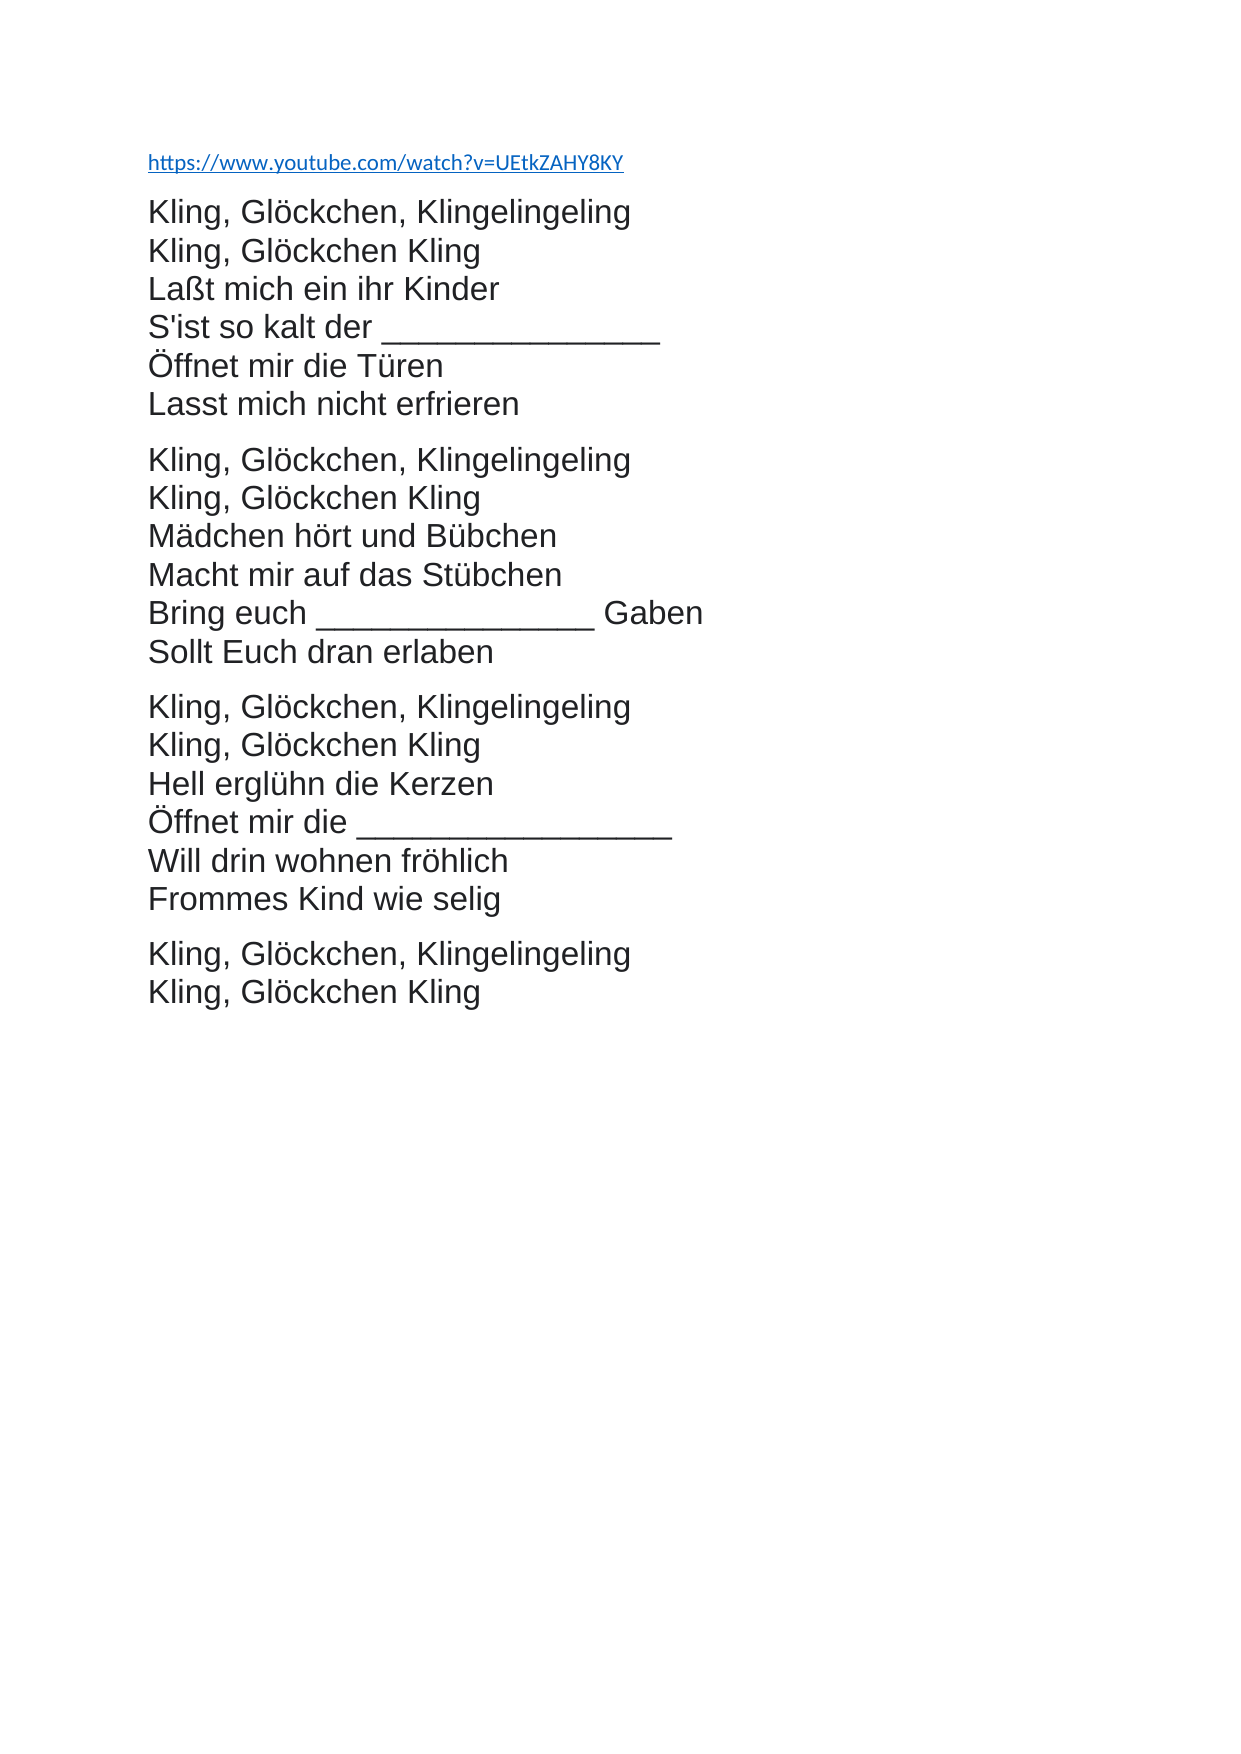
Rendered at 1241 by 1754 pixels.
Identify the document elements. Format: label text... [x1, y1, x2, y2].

text Kling, Glöckchen, Klingelingeling Kling, Glöckchen Kling Laßt mich ein ihr Kinder S'ist so kalt der _______________ Öffnet mir die Türen Lasst mich nicht erfrieren [148, 192, 1093, 423]
text https://www.youtube.com/watch?v=UEtkZAHY8KY [148, 148, 1093, 176]
text Kling, Glöckchen, Klingelingeling Kling, Glöckchen Kling [148, 934, 1093, 1011]
text Kling, Glöckchen, Klingelingeling Kling, Glöckchen Kling Mädchen hört und Bübchen Macht mir auf das Stübchen Bring euch _______________ Gaben Sollt Euch dran erlaben [148, 439, 1093, 670]
text Kling, Glöckchen, Klingelingeling Kling, Glöckchen Kling Hell erglühn die Kerzen Öffnet mir die _________________ Will drin wohnen fröhlich Frommes Kind wie selig [148, 687, 1093, 917]
